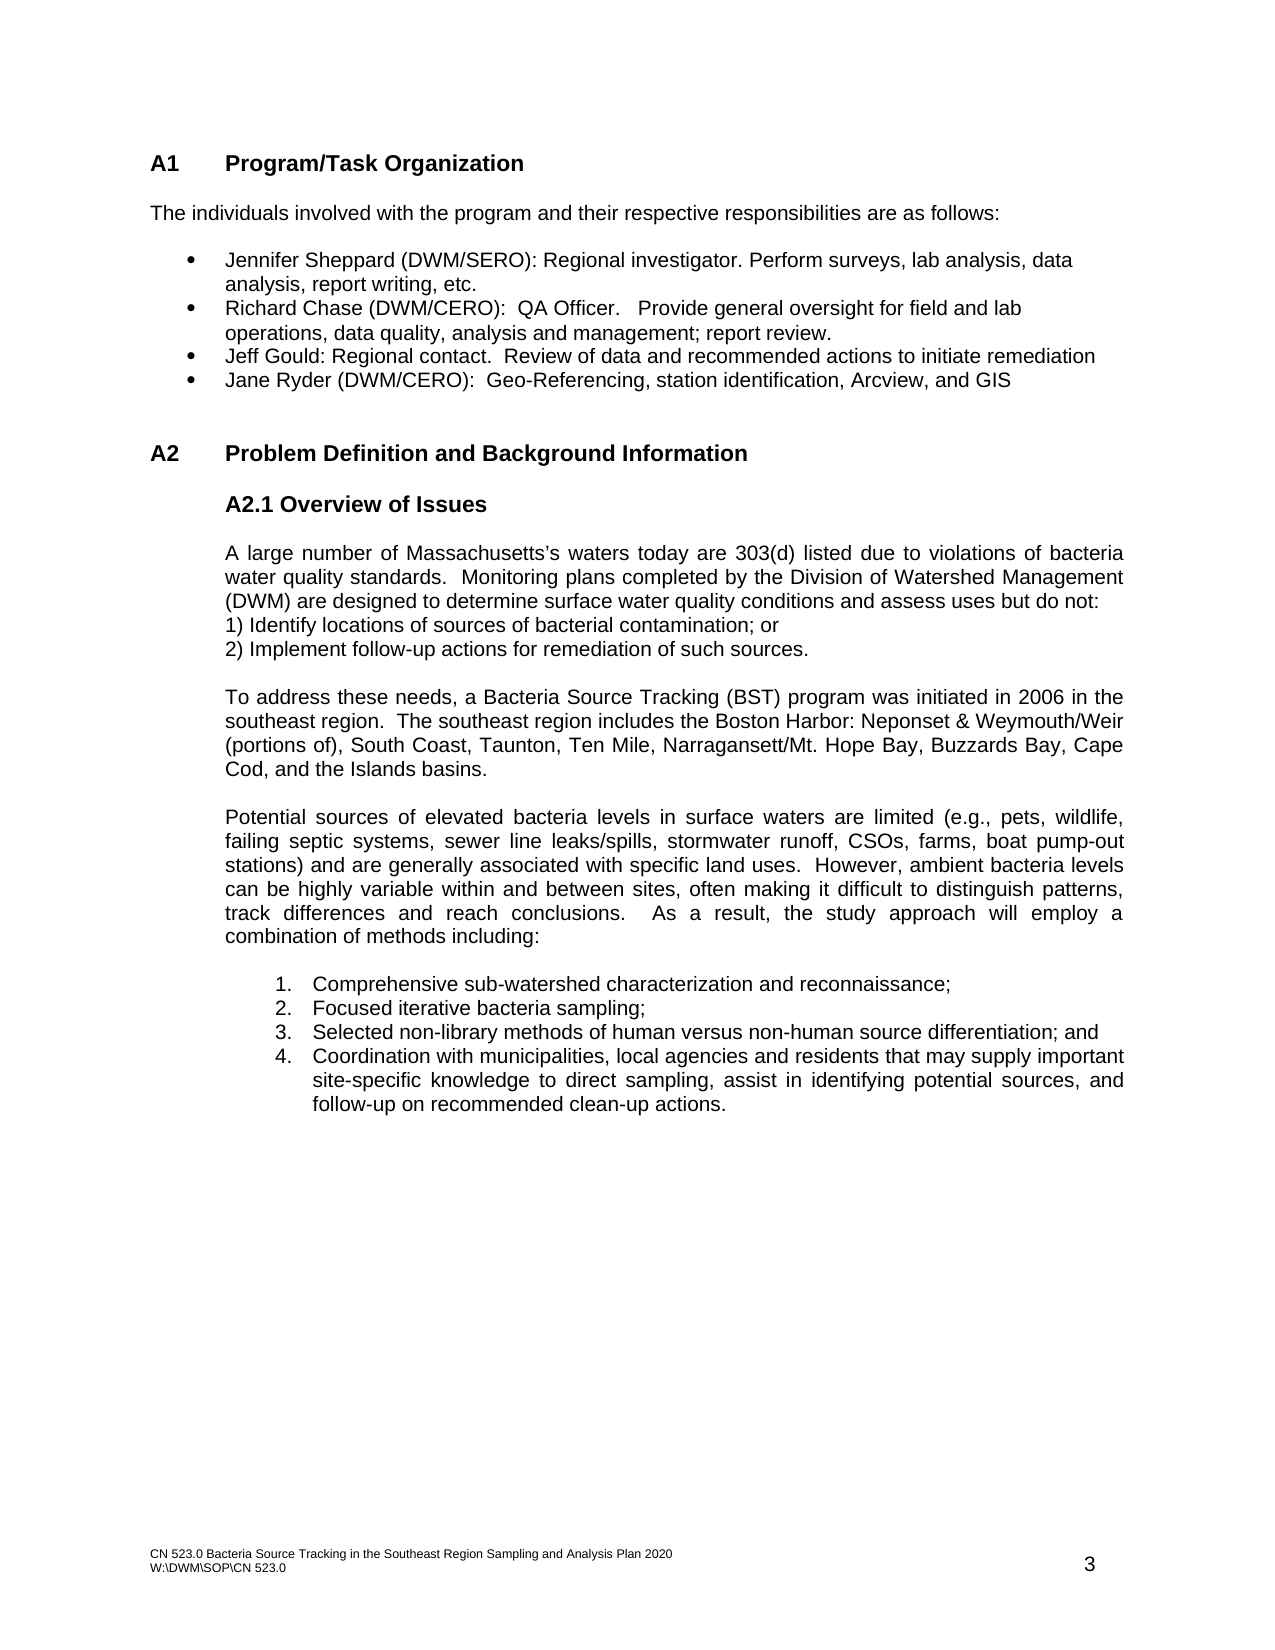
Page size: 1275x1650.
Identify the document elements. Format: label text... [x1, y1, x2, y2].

text Potential sources of elevated bacteria levels in surface waters are limited (e.g., pets, wildlife, failing septic systems, sewer line leaks/spills, stormwater runoff, CSOs, farms, boat pump-out stations) and are generally associated with specific land uses. However, ambient bacteria levels can be highly variable within and between sites, often making it difficult to distinguish patterns, track differences and reach conclusions. As a result, the study approach will employ a combination of methods including: [225, 804, 1125, 948]
list Comprehensive sub-watershed characterization and reconnaissance; [275, 972, 1125, 996]
subtitle A1 Program/Task Organization [150, 150, 1125, 176]
subtitle A2.1 Overview of Issues [225, 491, 1125, 517]
list Selected non-library methods of human versus non-human source differentiation; and [275, 1020, 1125, 1044]
list Jane Ryder (DWM/CERO): Geo-Referencing, station identification, Arcview, and GIS [187, 368, 1125, 392]
text To address these needs, a Bacteria Source Tracking (BST) program was initiated in 2006 in the southeast region. The southeast region includes the : Neponset & Weymouth/Weir (portions of), , , Ten Mile, Narragansett/Mt. Hope Bay, Buzzards Bay, Cape Cod, and the basins. [225, 685, 1125, 781]
subtitle A2 Problem Definition and Background Information [150, 440, 1125, 467]
list Jeff Gould: Regional contact. Review of data and recommended actions to initiate remediation [187, 344, 1125, 368]
list Focused iterative bacteria sampling; [275, 996, 1125, 1020]
list Richard Chase (DWM/CERO): QA Officer. Provide general oversight for field and lab operations, data quality, analysis and management; report review. [187, 296, 1125, 344]
list Coordination with municipalities, local agencies and residents that may supply important site-specific knowledge to direct sampling, assist in identifying potential sources, and follow-up on recommended clean-up actions. [275, 1044, 1125, 1116]
text A large number of Massachusetts’s waters today are 303(d) listed due to violations of bacteria water quality standards. Monitoring plans completed by the Division of Watershed Management (DWM) are designed to determine surface water quality conditions and assess uses but do not: [225, 541, 1125, 613]
text 1) Identify locations of sources of bacterial contamination; or [225, 613, 1125, 637]
text The individuals involved with the program and their respective responsibilities are as follows: [150, 200, 1125, 224]
text 2) Implement follow-up actions for remediation of such sources. [225, 637, 1125, 661]
list Jennifer Sheppard (DWM/SERO): Regional investigator. Perform surveys, lab analysis, data analysis, report writing, etc. [187, 248, 1125, 296]
